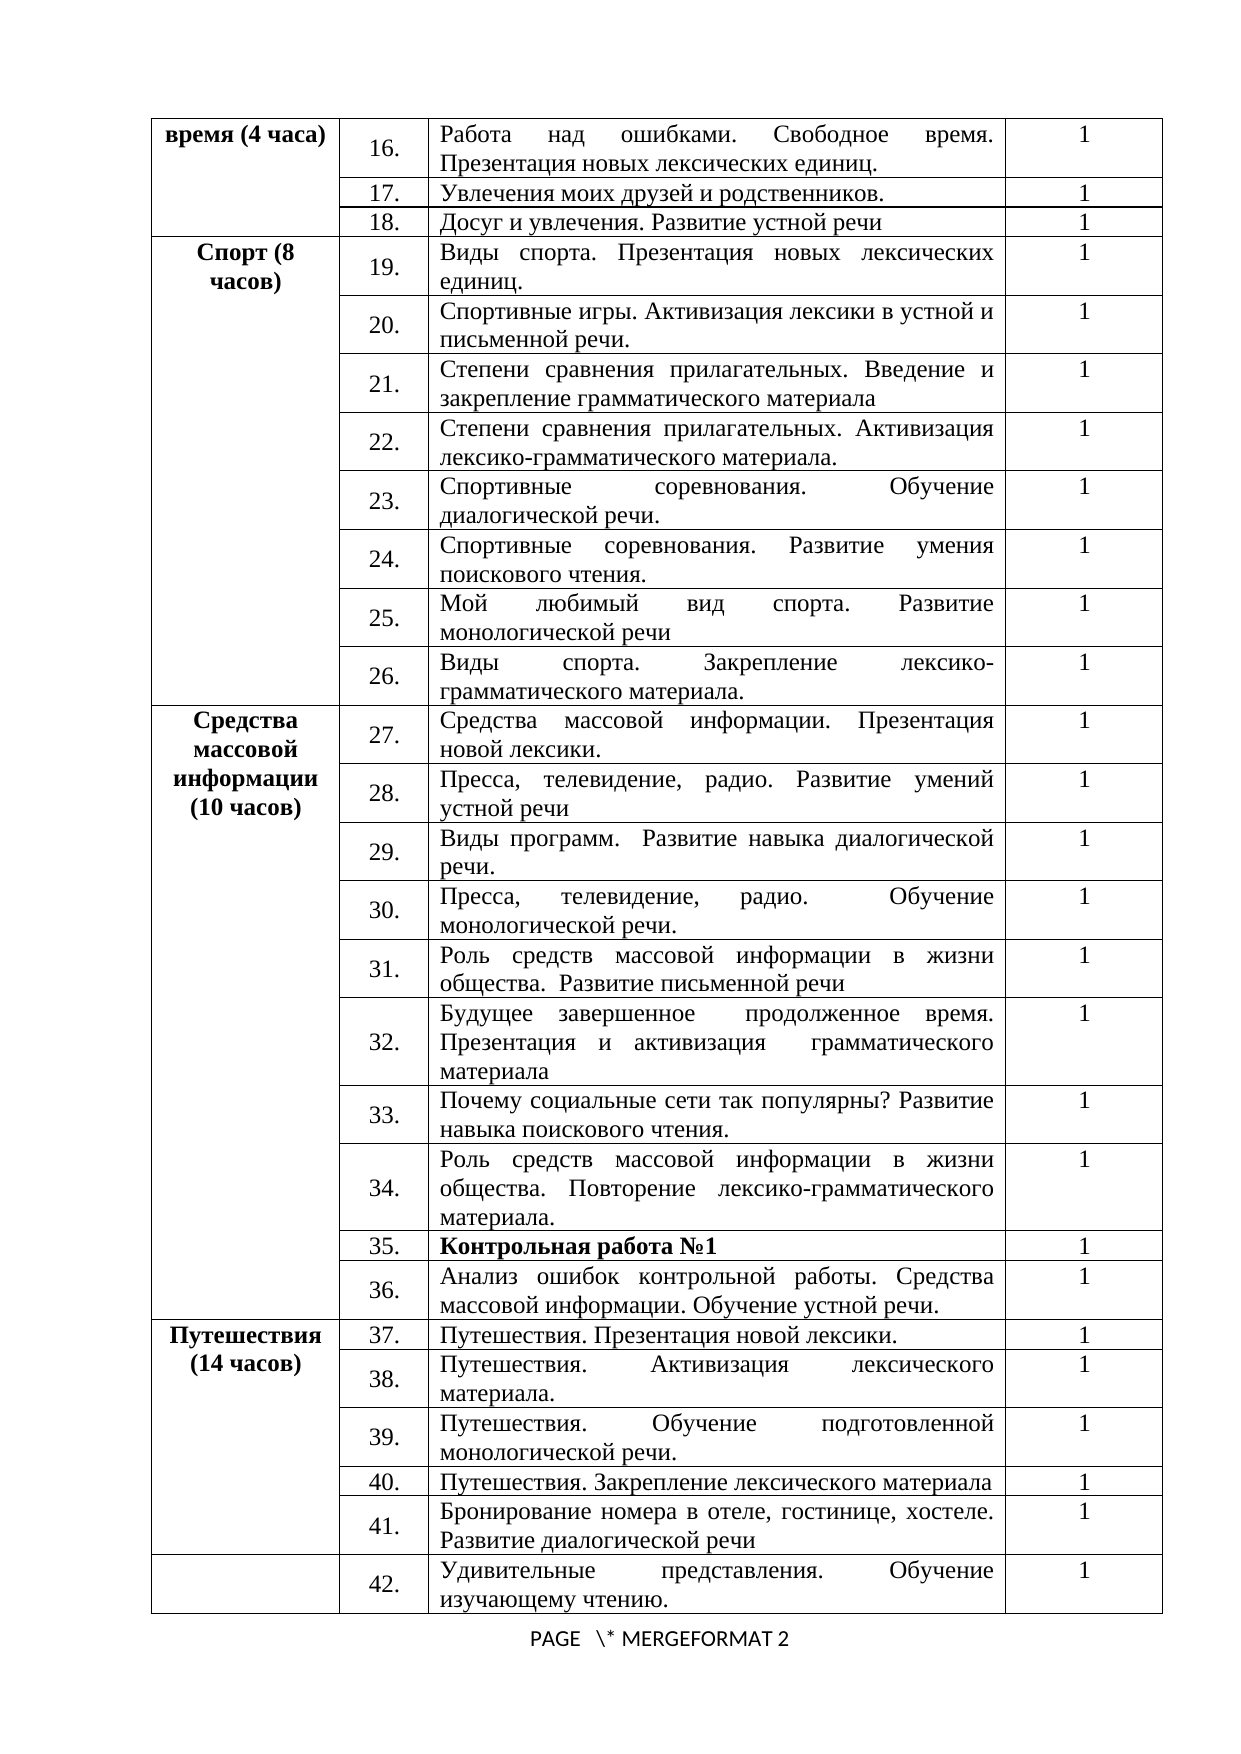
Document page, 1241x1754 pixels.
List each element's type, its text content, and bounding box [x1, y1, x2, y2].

table_cell 1 [1006, 940, 1162, 997]
table_cell Пресса, телевидение, радио. Обучение монологической речи. [429, 881, 1005, 939]
table_cell 1 [1006, 823, 1162, 880]
table_cell 1 [1006, 530, 1162, 587]
table_cell 18. [340, 208, 428, 236]
table_cell 1 [1006, 237, 1162, 295]
table_cell 1 [1006, 354, 1162, 412]
table_cell 25. [340, 589, 428, 646]
table_cell Бронирование номера в отеле, гостинице, хостеле. Развитие диалогической речи [429, 1496, 1005, 1554]
table_cell 1 [1006, 1467, 1162, 1495]
table_cell 1 [1006, 1261, 1162, 1319]
table_cell Спортивные соревнования. Развитие умения поискового чтения. [429, 530, 1005, 587]
table_cell 21. [340, 354, 428, 412]
table_cell Пресса, телевидение, радио. Развитие умений устной речи [429, 764, 1005, 822]
table_cell 1 [1006, 178, 1162, 206]
table_cell 1 [1006, 1496, 1162, 1554]
table_cell Виды спорта. Закрепление лексико-грамматического материала. [429, 647, 1005, 704]
table_cell 37. [340, 1320, 428, 1348]
table_cell Путешествия. Закрепление лексического материала [429, 1467, 1005, 1495]
table_cell 1 [1006, 208, 1162, 236]
table_cell 26. [340, 647, 428, 704]
table_cell 35. [340, 1231, 428, 1260]
table_cell Роль средств массовой информации в жизни общества. Развитие письменной речи [429, 940, 1005, 997]
table_cell Средства массовой информации. Презентация новой лексики. [429, 706, 1005, 763]
table_cell 1 [1006, 1320, 1162, 1348]
table_cell Путешествия. Активизация лексического материала. [429, 1350, 1005, 1407]
table_cell Путешествия. Презентация новой лексики. [429, 1320, 1005, 1348]
table_cell 17. [340, 178, 428, 206]
table_cell 30. [340, 881, 428, 939]
table_cell [152, 1555, 339, 1612]
table_cell 34. [340, 1144, 428, 1230]
table_cell Путешествия (14 часов) [152, 1320, 339, 1554]
table_cell 22. [340, 413, 428, 470]
table_cell Виды спорта. Презентация новых лексических единиц. [429, 237, 1005, 295]
table_cell 1 [1006, 1408, 1162, 1466]
table_cell Спорт (8 часов) [152, 237, 339, 704]
table_cell 29. [340, 823, 428, 880]
table_cell 31. [340, 940, 428, 997]
table_cell Средства массовой информации (10 часов) [152, 706, 339, 1319]
table_cell Степени сравнения прилагательных. Активизация лексико-грамматического материала. [429, 413, 1005, 470]
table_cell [152, 119, 339, 236]
table_cell 23. [340, 471, 428, 529]
table_cell 1 [1006, 1555, 1162, 1612]
table_cell 1 [1006, 296, 1162, 353]
table_cell Спортивные игры. Активизация лексики в устной и письменной речи. [429, 296, 1005, 353]
table_cell Удивительные представления. Обучение изучающему чтению. [429, 1555, 1005, 1612]
table_cell Досуг и увлечения. Развитие устной речи [429, 208, 1005, 236]
table_cell 1 [1006, 471, 1162, 529]
table_cell Увлечения моих друзей и родственников. [429, 178, 1005, 206]
table_cell 1 [1006, 413, 1162, 470]
table_cell Спортивные соревнования. Обучение диалогической речи. [429, 471, 1005, 529]
table_cell Работа над ошибками. Свободное время. Презентация новых лексических единиц. [429, 119, 1005, 177]
table_cell 1 [1006, 647, 1162, 704]
table_cell Степени сравнения прилагательных. Введение и закрепление грамматического материала [429, 354, 1005, 412]
table_cell Контрольная работа №1 [429, 1231, 1005, 1260]
table_cell 1 [1006, 1231, 1162, 1260]
table_cell 40. [340, 1467, 428, 1495]
table_cell Почему социальные сети так популярны? Развитие навыка поискового чтения. [429, 1086, 1005, 1143]
table_cell Мой любимый вид спорта. Развитие монологической речи [429, 589, 1005, 646]
table_cell 24. [340, 530, 428, 587]
table_cell Виды программ. Развитие навыка диалогической речи. [429, 823, 1005, 880]
table_cell 1 [1006, 998, 1162, 1084]
table_cell 16. [340, 119, 428, 177]
table_cell 1 [1006, 119, 1162, 177]
table_cell 1 [1006, 764, 1162, 822]
table_cell 32. [340, 998, 428, 1084]
table_cell 1 [1006, 706, 1162, 763]
table_cell 36. [340, 1261, 428, 1319]
table_cell 1 [1006, 589, 1162, 646]
table_cell 1 [1006, 1350, 1162, 1407]
table_cell 39. [340, 1408, 428, 1466]
table_cell 41. [340, 1496, 428, 1554]
table_cell 20. [340, 296, 428, 353]
table_cell 33. [340, 1086, 428, 1143]
table_cell 1 [1006, 1086, 1162, 1143]
table_cell 38. [340, 1350, 428, 1407]
table_cell 27. [340, 706, 428, 763]
table_cell 1 [1006, 881, 1162, 939]
table_cell Путешествия. Обучение подготовленной монологической речи. [429, 1408, 1005, 1466]
table_cell 42. [340, 1555, 428, 1612]
table_cell Роль средств массовой информации в жизни общества. Повторение лексико-грамматического материала. [429, 1144, 1005, 1230]
table_cell 19. [340, 237, 428, 295]
table_cell 1 [1006, 1144, 1162, 1230]
table_cell 28. [340, 764, 428, 822]
table_cell Будущее завершенное продолженное время. Презентация и активизация грамматического материала [429, 998, 1005, 1084]
table_cell Анализ ошибок контрольной работы. Средства массовой информации. Обучение устной речи. [429, 1261, 1005, 1319]
